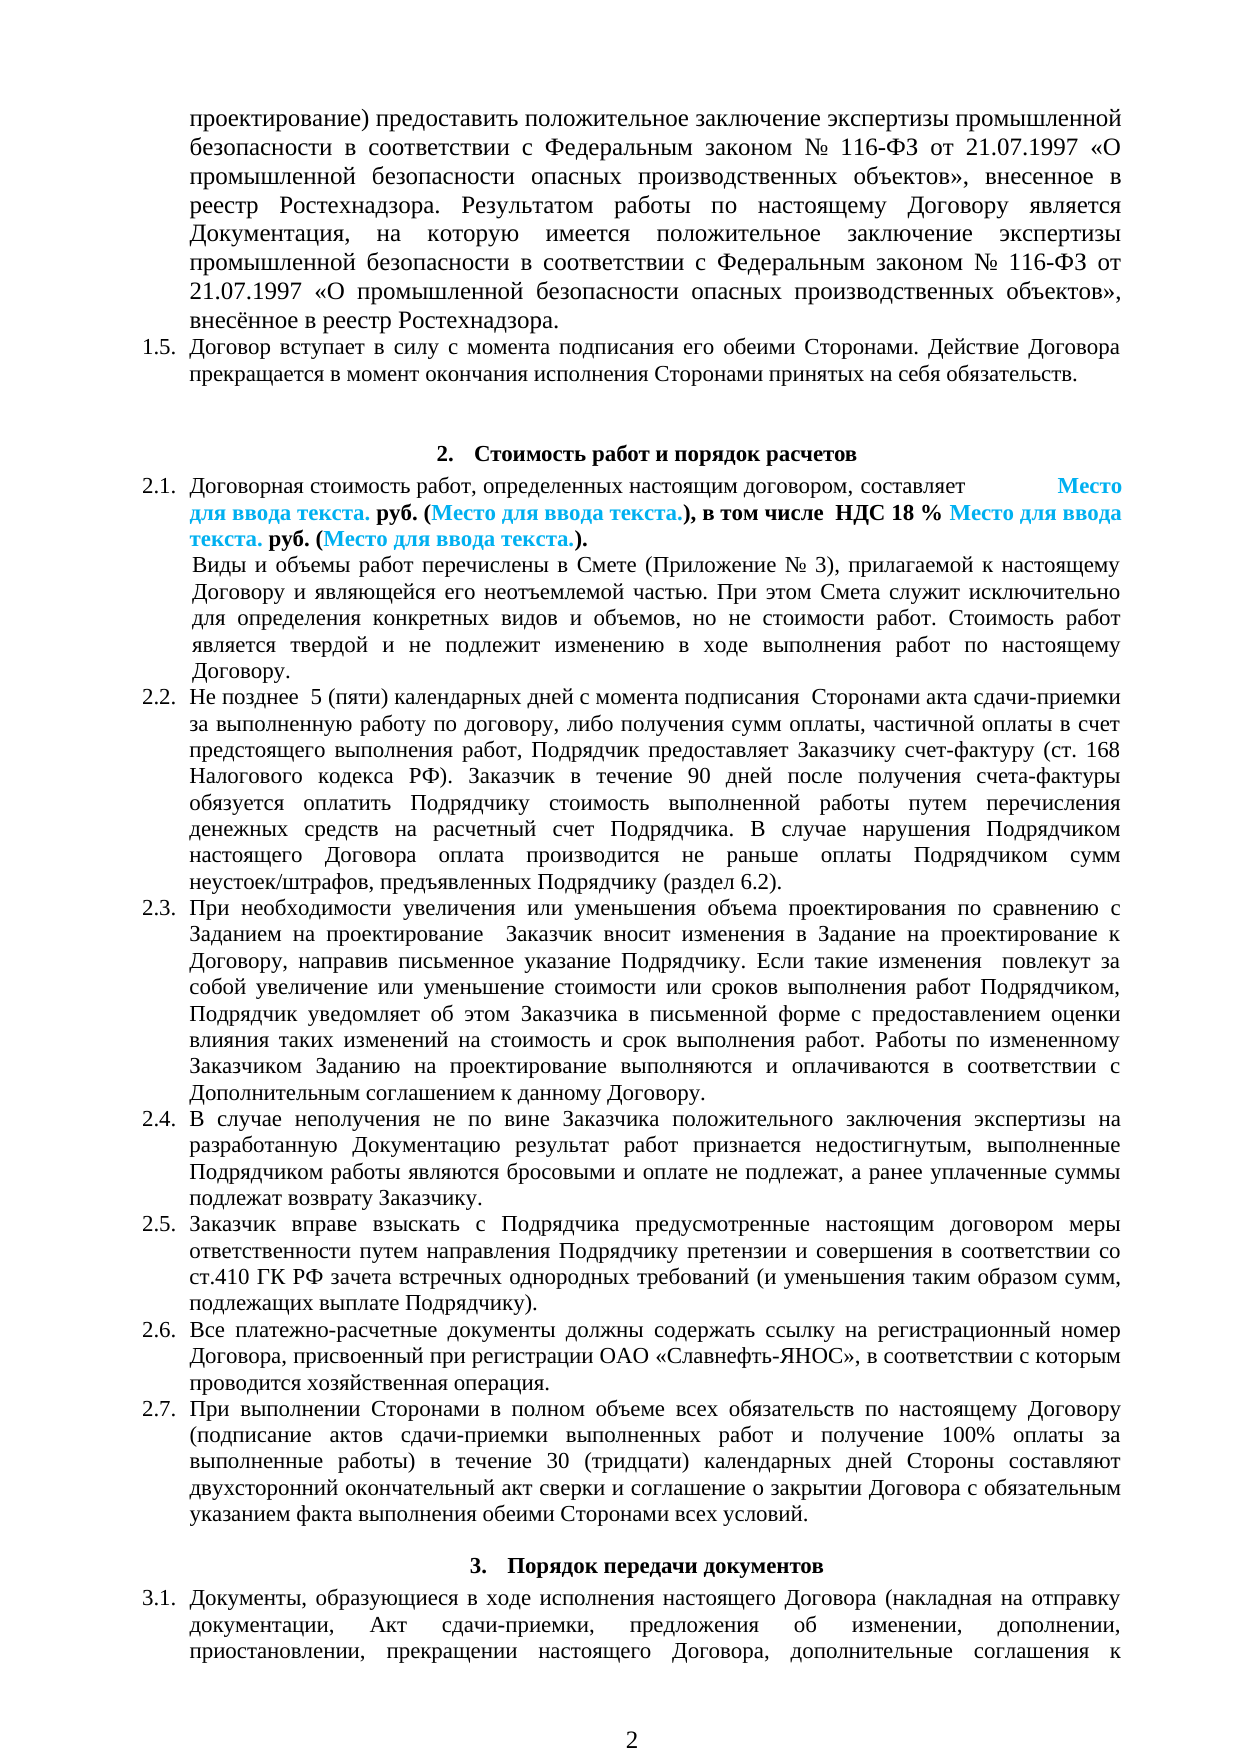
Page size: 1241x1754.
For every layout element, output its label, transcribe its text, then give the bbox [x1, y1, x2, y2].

list При выполнении Сторонами в полном объеме всех обязательств по настоящему Договору (подписание актов сдачи-приемки выполненных работ и получение 100% оплаты за выполненные работы) в течение 30 (тридцати) календарных дней Стороны составляют двухсторонний окончательный акт сверки и соглашение о закрытии Договора с обязательным указанием факта выполнения обеими Сторонами всех условий. [142, 1395, 1122, 1527]
subtitle Стоимость работ и порядок расчетов [171, 440, 1122, 466]
list При необходимости увеличения или уменьшения объема проектирования по сравнению с Заданием на проектирование Заказчик вносит изменения в Задание на проектирование к Договору, направив письменное указание Подрядчику. Если такие изменения повлекут за собой увеличение или уменьшение стоимости или сроков выполнения работ Подрядчиком, Подрядчик уведомляет об этом Заказчика в письменной форме с предоставлением оценки влияния таких изменений на стоимость и срок выполнения работ. Работы по измененному Заказчиком Заданию на проектирование выполняются и оплачиваются в соответствии с Дополнительным соглашением к данному Договору. [142, 894, 1122, 1105]
list В случае неполучения не по вине Заказчика положительного заключения экспертизы на разработанную Документацию результат работ признается недостигнутым, выполненные Подрядчиком работы являются бросовыми и оплате не подлежат, а ранее уплаченные суммы подлежат возврату Заказчику. [142, 1105, 1122, 1210]
list Договор вступает в силу с момента подписания его обеими Сторонами. Действие Договора прекращается в момент окончания исполнения Сторонами принятых на себя обязательств. [142, 333, 1122, 386]
list Все платежно-расчетные документы должны содержать ссылку на регистрационный номер Договора, присвоенный при регистрации ОАО «Славнефть-ЯНОС», в соответствии с которым проводится хозяйственная операция. [142, 1316, 1122, 1395]
list Заказчик вправе взыскать с Подрядчика предусмотренные настоящим договором меры ответственности путем направления Подрядчику претензии и совершения в соответствии со ст.410 ГК РФ зачета встречных однородных требований (и уменьшения таким образом сумм, подлежащих выплате Подрядчику). [142, 1210, 1122, 1316]
list Не позднее 5 (пяти) календарных дней с момента подписания Сторонами акта сдачи-приемки за выполненную работу по договору, либо получения сумм оплаты, частичной оплаты в счет предстоящего выполнения работ, Подрядчик предоставляет Заказчику счет-фактуру (ст. 168 Налогового кодекса РФ). Заказчик в течение 90 дней после получения счета-фактуры обязуется оплатить Подрядчику стоимость выполненной работы путем перечисления денежных средств на расчетный счет Подрядчика. В случае нарушения Подрядчиком настоящего Договора оплата производится не раньше оплаты Подрядчиком сумм неустоек/штрафов, предъявленных Подрядчику (раздел 6.2). [142, 683, 1122, 894]
text Виды и объемы работ перечислены в Смете (Приложение № 3), прилагаемой к настоящему Договору и являющейся его неотъемлемой частью. При этом Смета служит исключительно для определения конкретных видов и объемов, но не стоимости работ. Стоимость работ является твердой и не подлежит изменению в ходе выполнения работ по настоящему Договору. [192, 552, 1122, 683]
subtitle Порядок передачи документов [171, 1552, 1122, 1578]
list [142, 1584, 1122, 1663]
list Договорная стоимость работ, определенных настоящим договором, составляет руб. (), в том числе НДС 18 % руб. (). [142, 472, 1122, 552]
